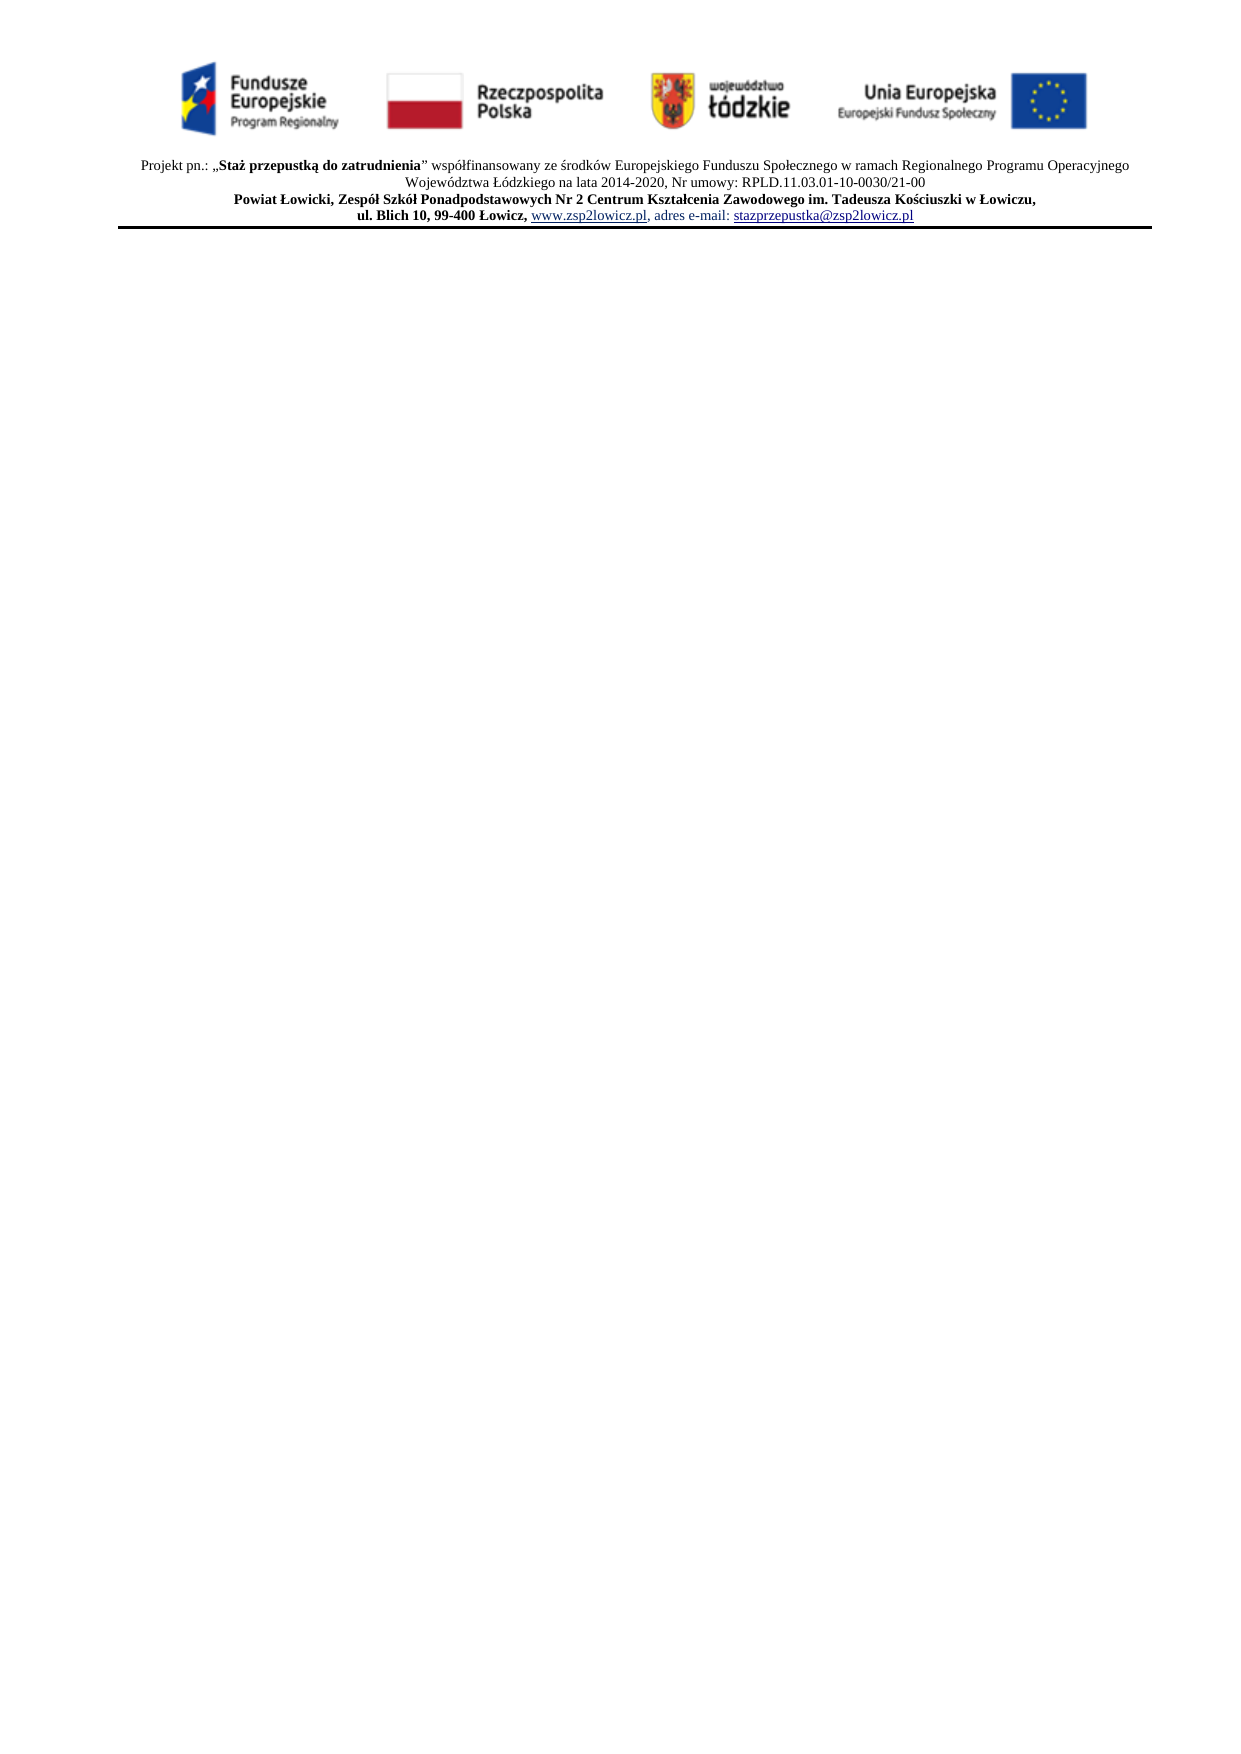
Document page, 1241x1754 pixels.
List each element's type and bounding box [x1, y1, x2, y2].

picture [162, 44, 1108, 157]
